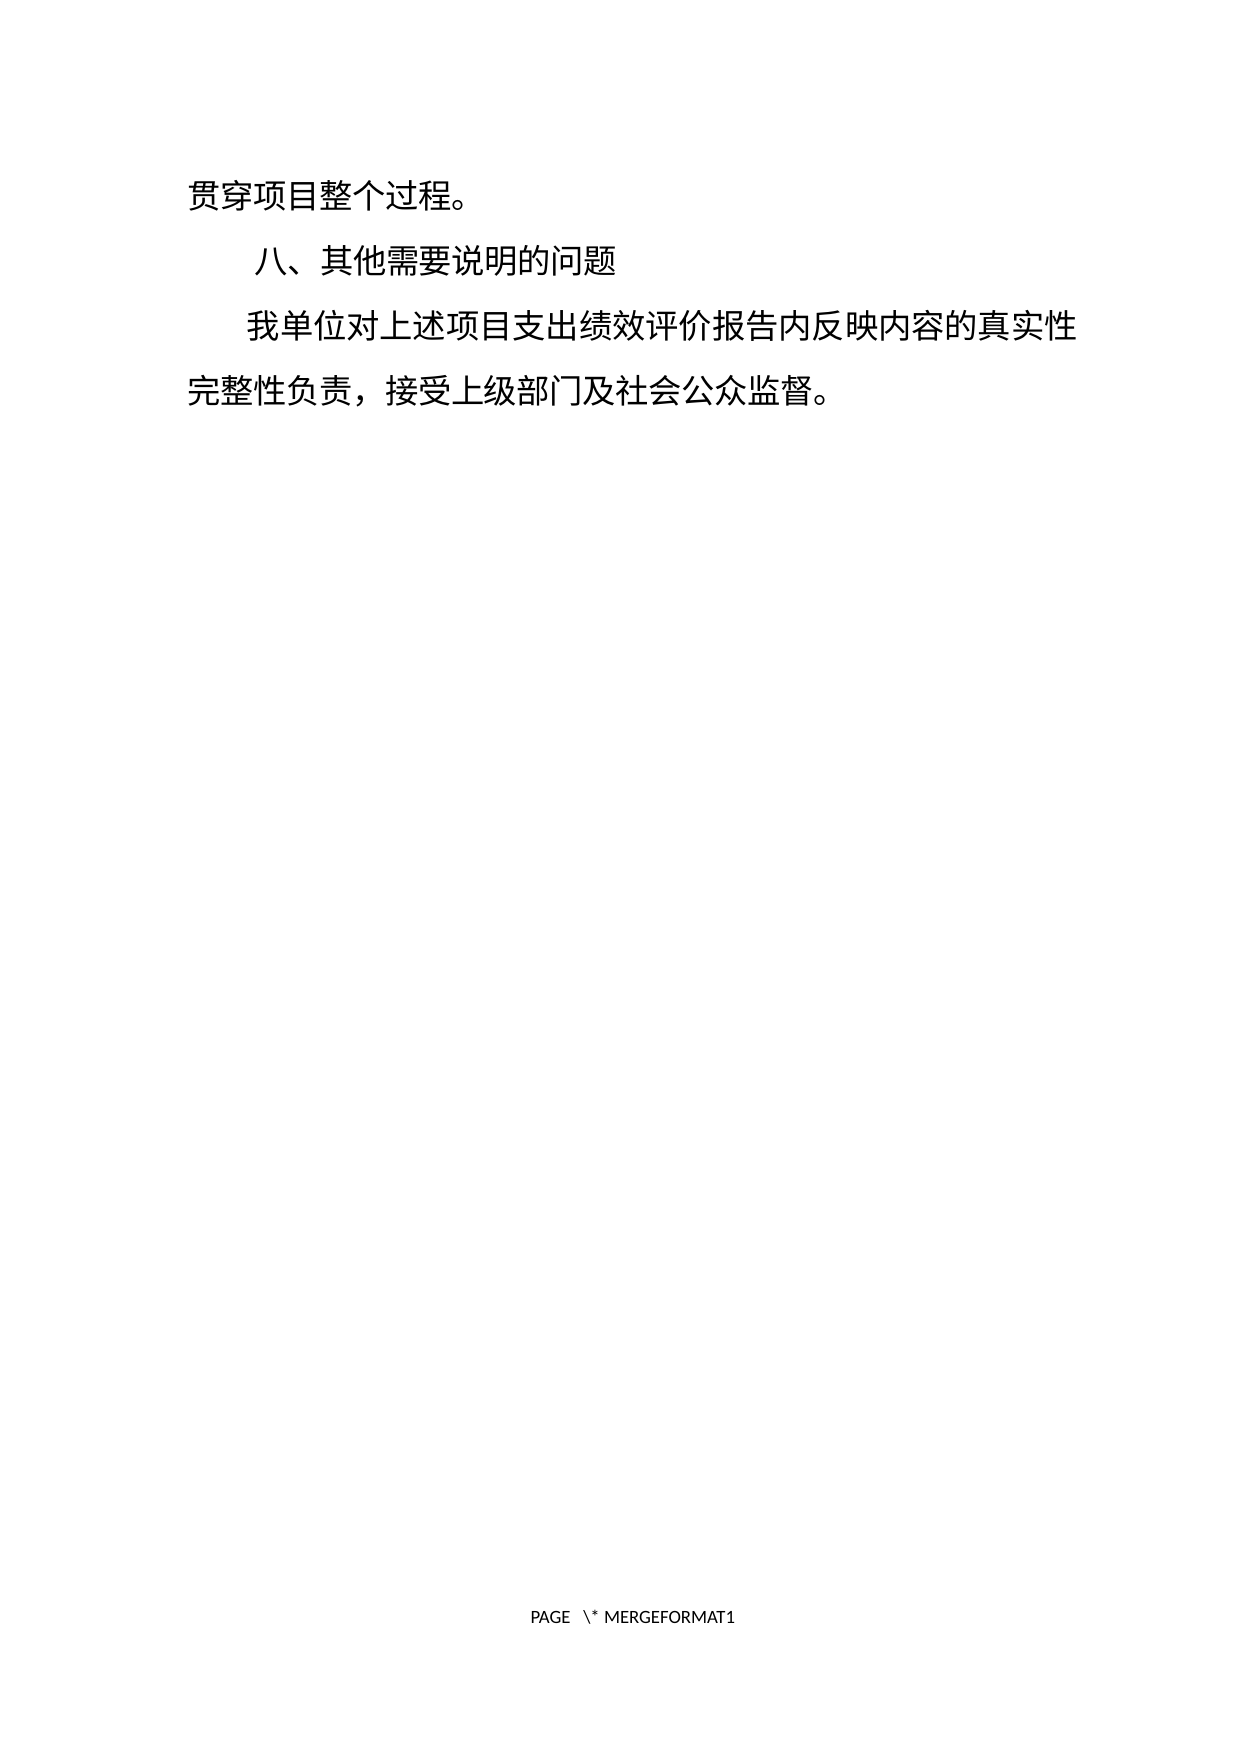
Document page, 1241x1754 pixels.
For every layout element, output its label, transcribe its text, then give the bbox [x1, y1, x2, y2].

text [187, 162, 1078, 227]
text 八、其他需要说明的问题 [187, 227, 1078, 292]
text 我单位对上述项目支出绩效评价报告内反映内容的真实性、完整性负责，接受上级部门及社会公众监督。 [187, 292, 1078, 422]
